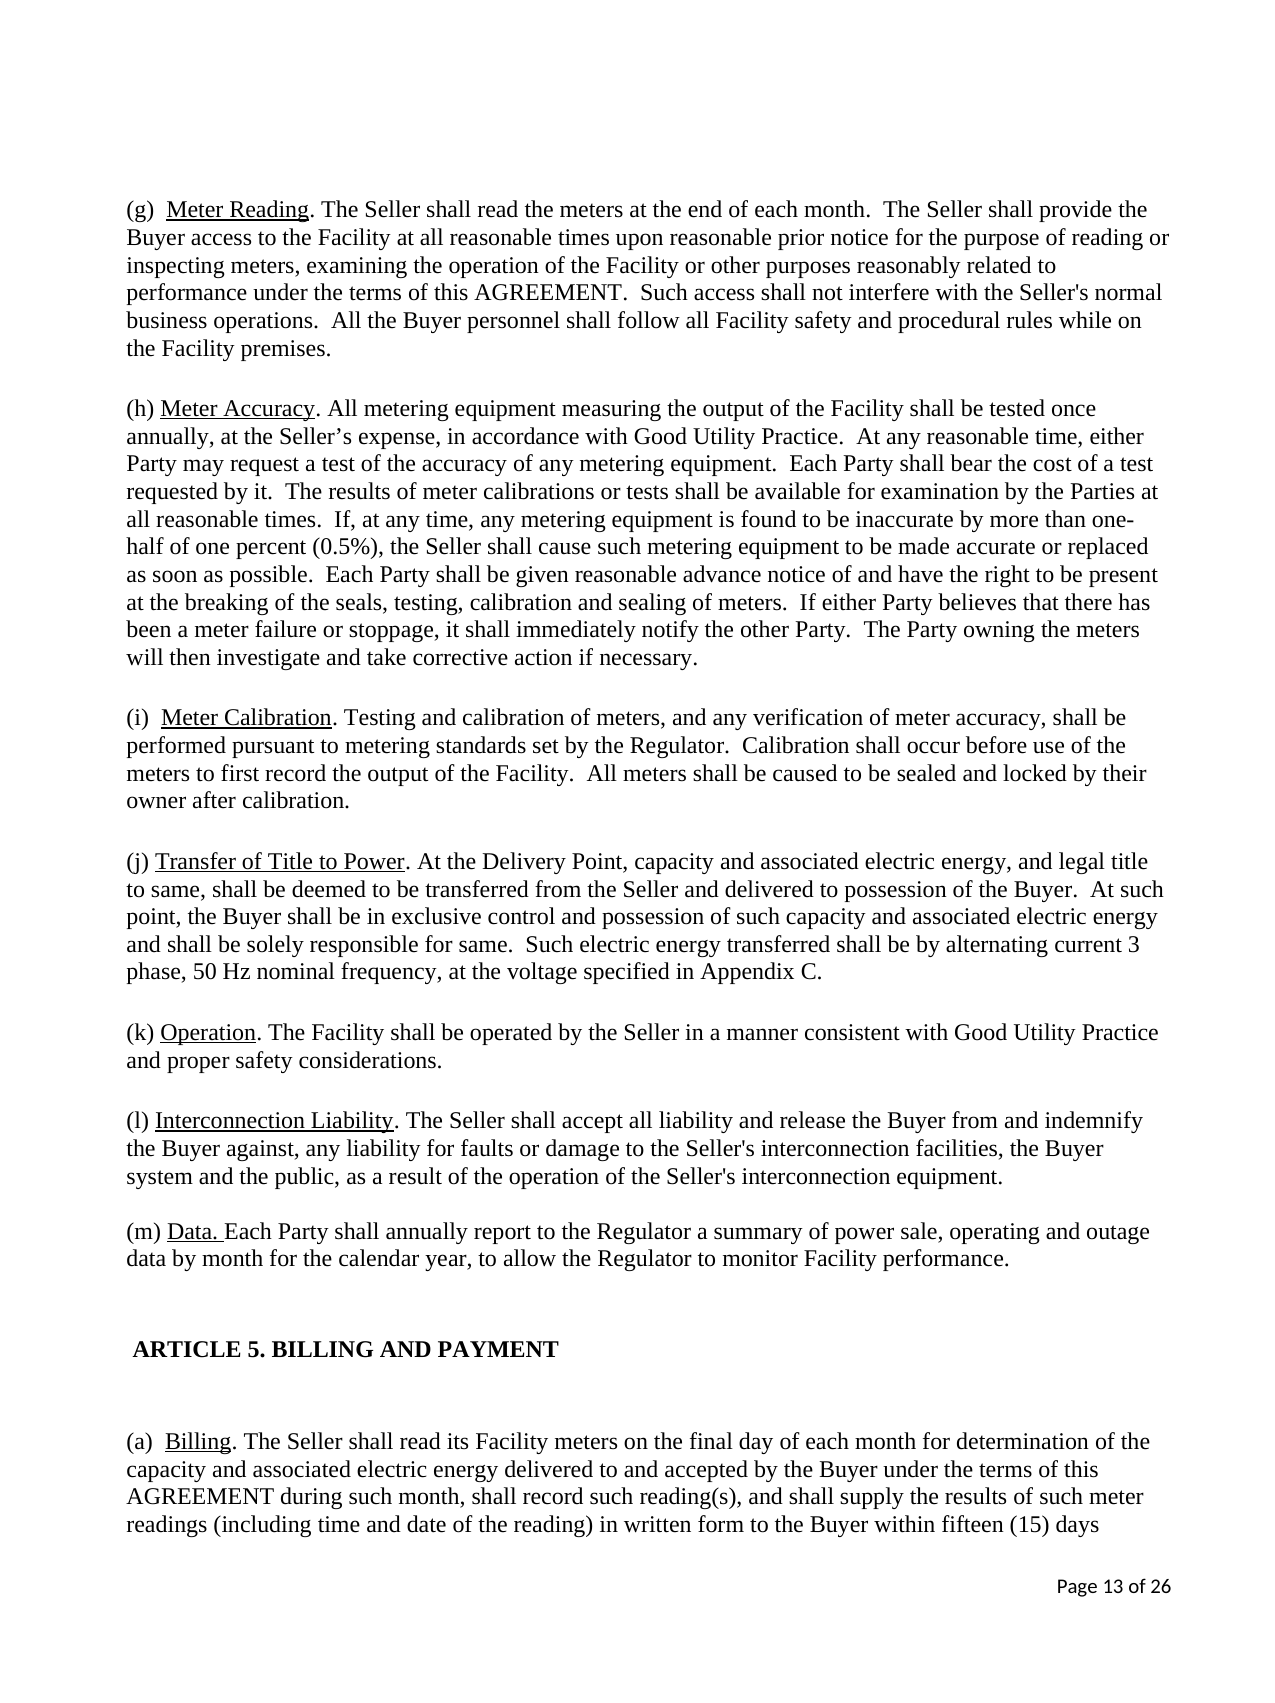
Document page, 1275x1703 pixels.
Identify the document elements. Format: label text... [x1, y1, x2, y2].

text (k) Operation. The Facility shall be operated by the Seller in a manner consistent with Good Utility Practice and proper safety considerations. [126, 1018, 1171, 1073]
subtitle ARTICLE 5. BILLING AND PAYMENT [126, 1335, 1171, 1362]
text (m) Data. Each Party shall annually report to the Regulator a summary of power sale, operating and outage data by month for the calendar year, to allow the Regulator to monitor Facility performance. [126, 1217, 1171, 1272]
text (j) Transfer of Title to Power. At the Delivery Point, capacity and associated electric energy, and legal title to same, shall be deemed to be transferred from the Seller and delivered to possession of the Buyer. At such point, the Buyer shall be in exclusive control and possession of such capacity and associated electric energy and shall be solely responsible for same. Such electric energy transferred shall be by alternating current 3 phase, 50 Hz nominal frequency, at the voltage specified in Appendix C. [126, 847, 1171, 985]
text (g) Meter Reading. The Seller shall read the meters at the end of each month. The Seller shall provide the Buyer access to the Facility at all reasonable times upon reasonable prior notice for the purpose of reading or inspecting meters, examining the operation of the Facility or other purposes reasonably related to performance under the terms of this AGREEMENT. Such access shall not interfere with the Seller's normal business operations. All the Buyer personnel shall follow all Facility safety and procedural rules while on the Facility premises. [126, 196, 1171, 361]
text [126, 1427, 1171, 1537]
text (l) Interconnection Liability. The Seller shall accept all liability and release the Buyer from and indemnify the Buyer against, any liability for faults or damage to the Seller's interconnection facilities, the Buyer system and the public, as a result of the operation of the Seller's interconnection equipment. [126, 1106, 1171, 1189]
text (i) Meter Calibration. Testing and calibration of meters, and any verification of meter accuracy, shall be performed pursuant to metering standards set by the Regulator. Calibration shall occur before use of the meters to first record the output of the Facility. All meters shall be caused to be sealed and locked by their owner after calibration. [126, 703, 1171, 814]
text (h) Meter Accuracy. All metering equipment measuring the output of the Facility shall be tested once annually, at the Seller’s expense, in accordance with Good Utility Practice. At any reasonable time, either Party may request a test of the accuracy of any metering equipment. Each Party shall bear the cost of a test requested by it. The results of meter calibrations or tests shall be available for examination by the Parties at all reasonable times. If, at any time, any metering equipment is found to be inaccurate by more than one-half of one percent (0.5%), the Seller shall cause such metering equipment to be made accurate or replaced as soon as possible. Each Party shall be given reasonable advance notice of and have the right to be present at the breaking of the seals, testing, calibration and sealing of meters. If either Party believes that there has been a meter failure or stoppage, it shall immediately notify the other Party. The Party owning the meters will then investigate and take corrective action if necessary. [126, 394, 1171, 670]
